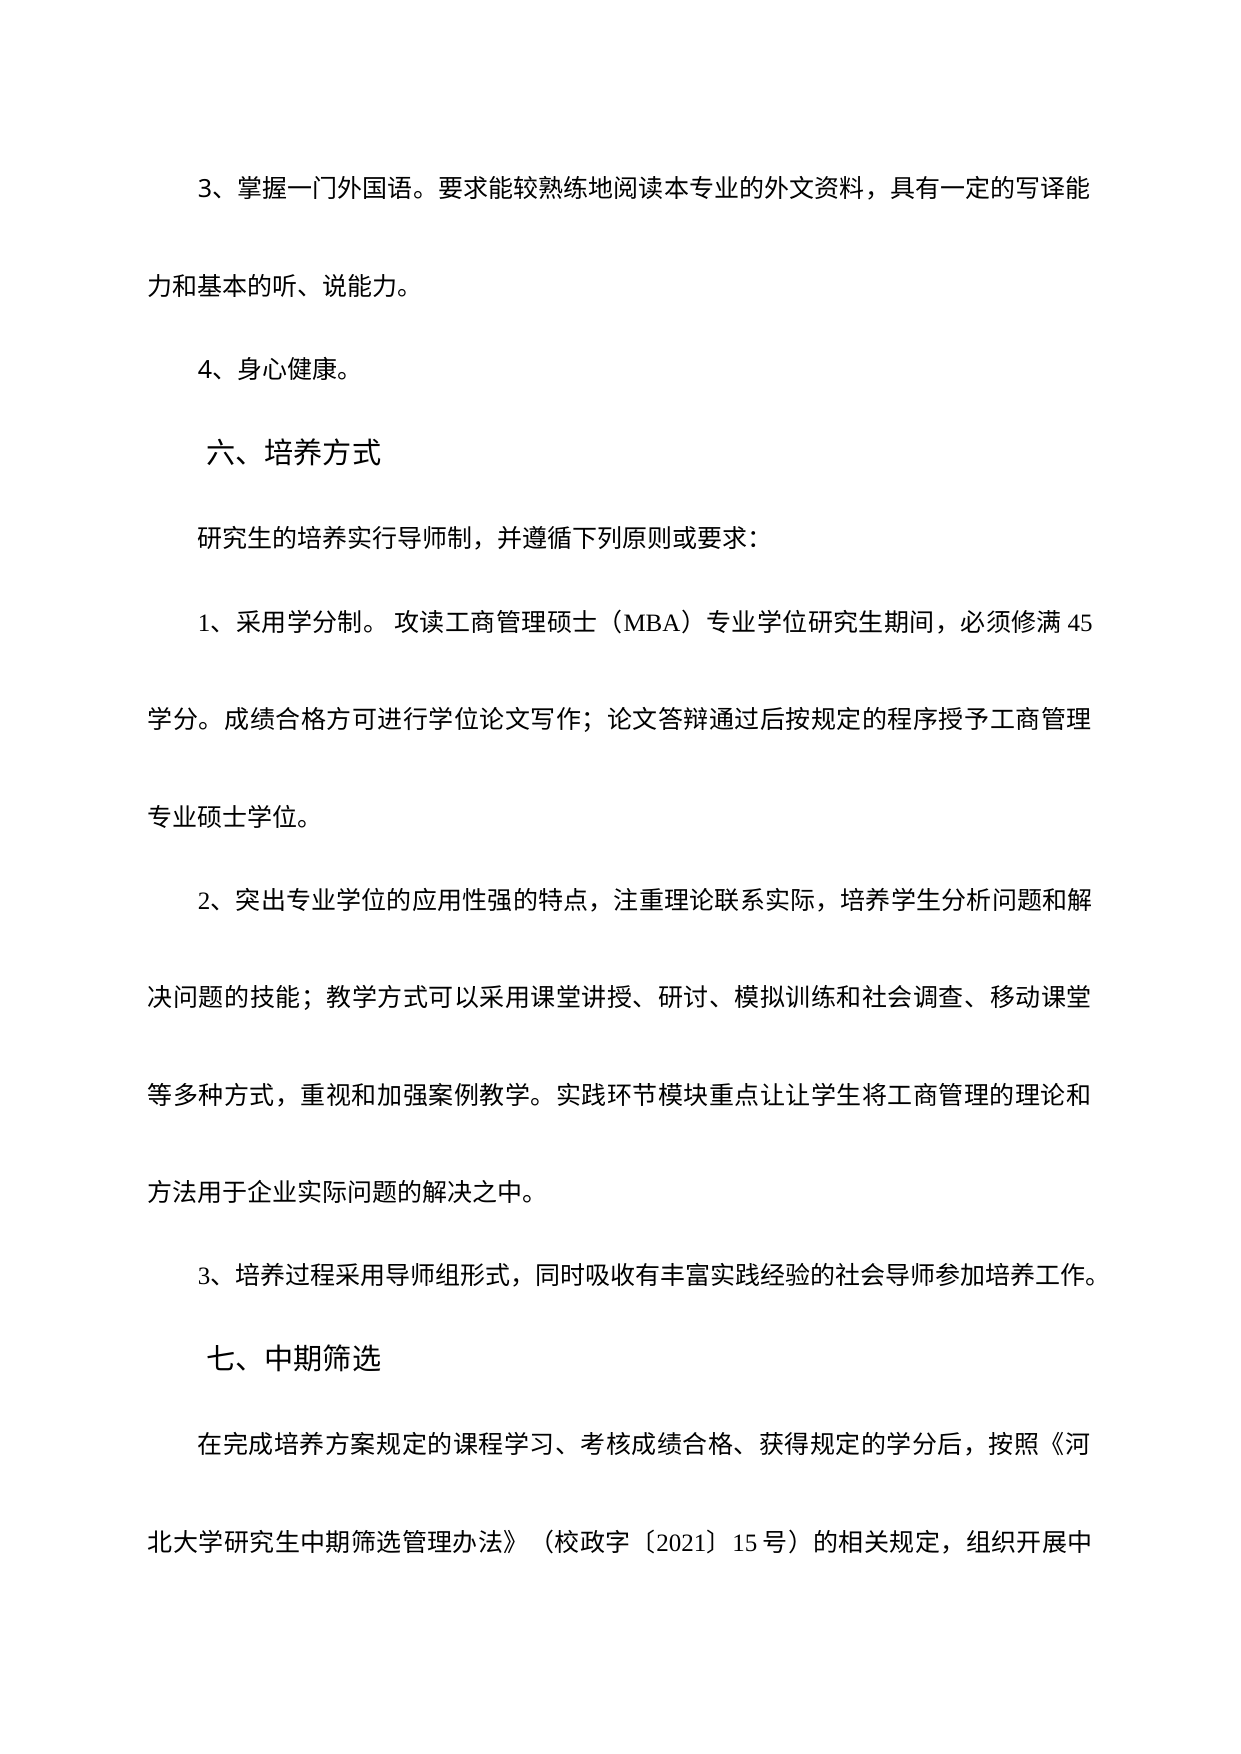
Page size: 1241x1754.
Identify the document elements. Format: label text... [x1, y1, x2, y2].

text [148, 1411, 1092, 1573]
text 4、身心健康。 [148, 335, 1092, 400]
text 1、采用学分制。 攻读工商管理硕士（MBA）专业学位研究生期间，必须修满45学分。成绩合格方可进行学位论文写作；论文答辩通过后按规定的程序授予工商管理专业硕士学位。 [148, 588, 1092, 848]
text 2、突出专业学位的应用性强的特点，注重理论联系实际，培养学生分析问题和解决问题的技能；教学方式可以采用课堂讲授、研讨、模拟训练和社会调查、移动课堂等多种方式，重视和加强案例教学。实践环节模块重点让让学生将工商管理的理论和方法用于企业实际问题的解决之中。 [148, 866, 1092, 1223]
text 六、培养方式 [148, 418, 1092, 483]
text 3、掌握一门外国语。要求能较熟练地阅读本专业的外文资料，具有一定的写译能力和基本的听、说能力。 [148, 154, 1092, 317]
text 七、中期筛选 [148, 1324, 1092, 1389]
text 研究生的培养实行导师制，并遵循下列原则或要求： [148, 504, 1092, 569]
text 3、培养过程采用导师组形式，同时吸收有丰富实践经验的社会导师参加培养工作。 [148, 1241, 1092, 1306]
